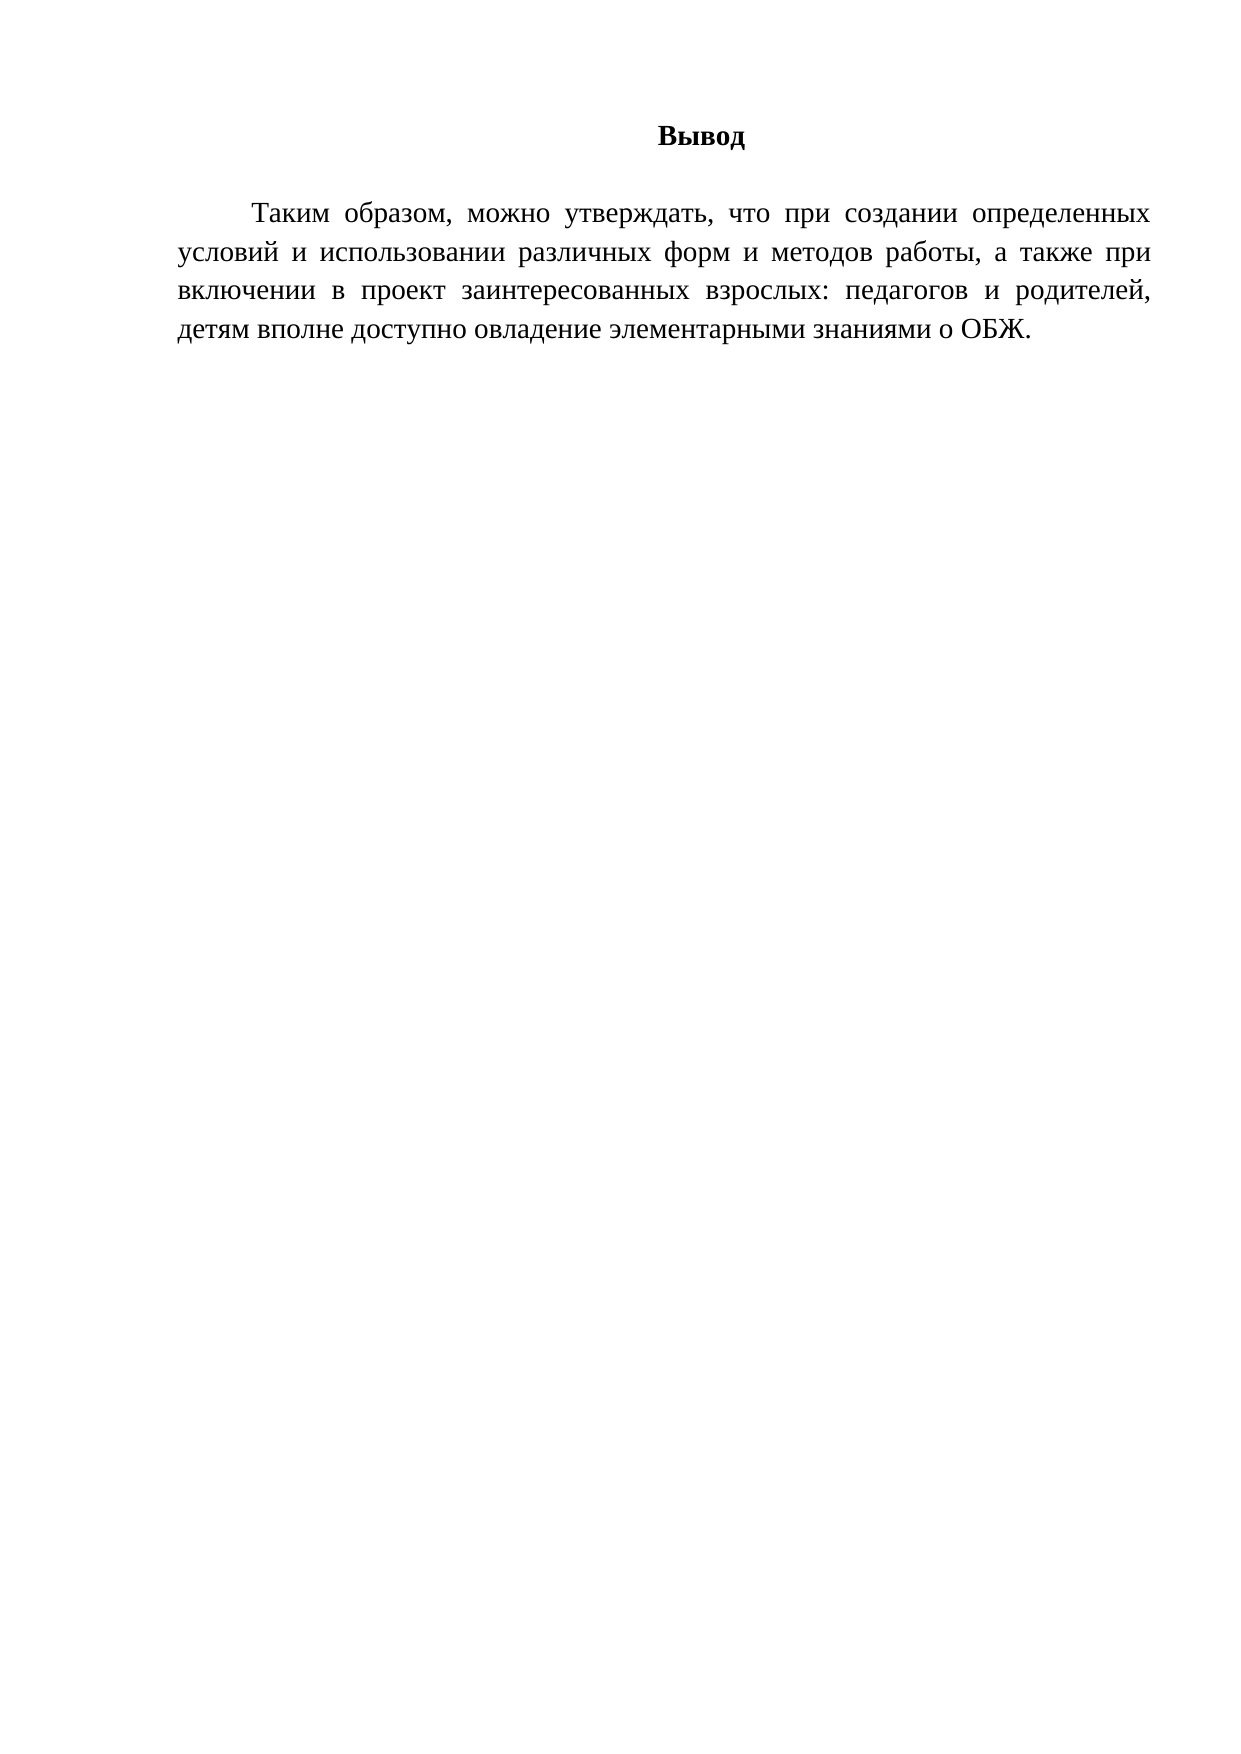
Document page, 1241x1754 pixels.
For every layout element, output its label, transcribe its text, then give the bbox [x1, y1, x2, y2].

text Вывод [177, 118, 1152, 152]
text Таким образом, можно утверждать, что при создании определенных условий и использовании различных форм и методов работы, а также при включении в проект заинтересованных взрослых: педагогов и родителей, детям вполне доступно овладение элементарными знаниями о ОБЖ. [177, 195, 1152, 344]
